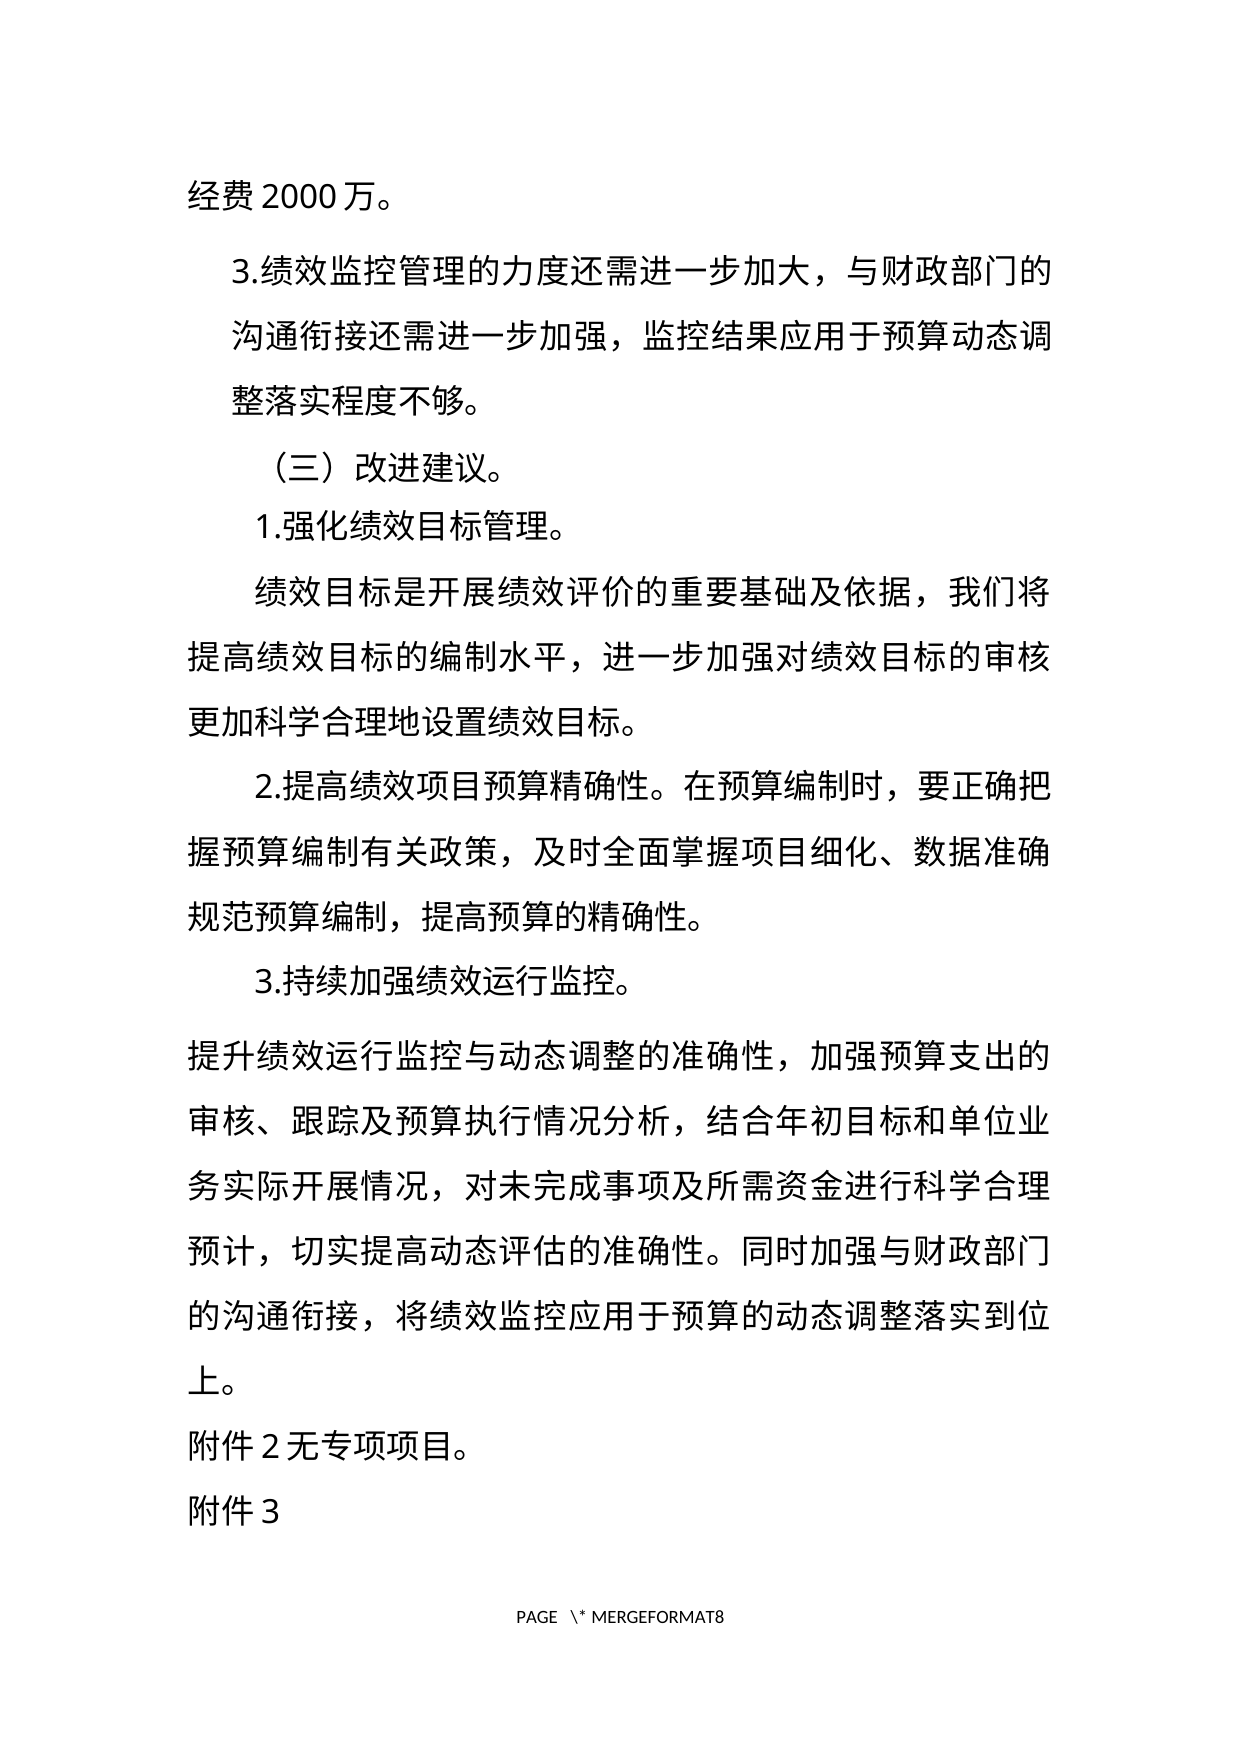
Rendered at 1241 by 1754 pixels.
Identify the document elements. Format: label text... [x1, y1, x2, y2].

text 附件2无专项项目。 [187, 1412, 1053, 1477]
text 提升绩效运行监控与动态调整的准确性，加强预算支出的审核、跟踪及预算执行情况分析，结合年初目标和单位业务实际开展情况，对未完成事项及所需资金进行科学合理预计，切实提高动态评估的准确性。同时加强与财政部门的沟通衔接，将绩效监控应用于预算的动态调整落实到位上。 [187, 1022, 1053, 1412]
text 附件3 [187, 1477, 1053, 1542]
text 3.持续加强绩效运行监控。 [187, 947, 1053, 1012]
text 3.绩效监控管理的力度还需进一步加大，与财政部门的沟通衔接还需进一步加强，监控结果应用于预算动态调整落实程度不够。 [231, 237, 1053, 432]
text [187, 162, 1053, 227]
text 2.提高绩效项目预算精确性。在预算编制时，要正确把握预算编制有关政策，及时全面掌握项目细化、数据准确，规范预算编制，提高预算的精确性。 [187, 752, 1053, 947]
text （三）改进建议。 [187, 432, 1053, 492]
text 1.强化绩效目标管理。 [187, 492, 1053, 557]
text 绩效目标是开展绩效评价的重要基础及依据，我们将提高绩效目标的编制水平，进一步加强对绩效目标的审核，更加科学合理地设置绩效目标。 [187, 557, 1053, 752]
